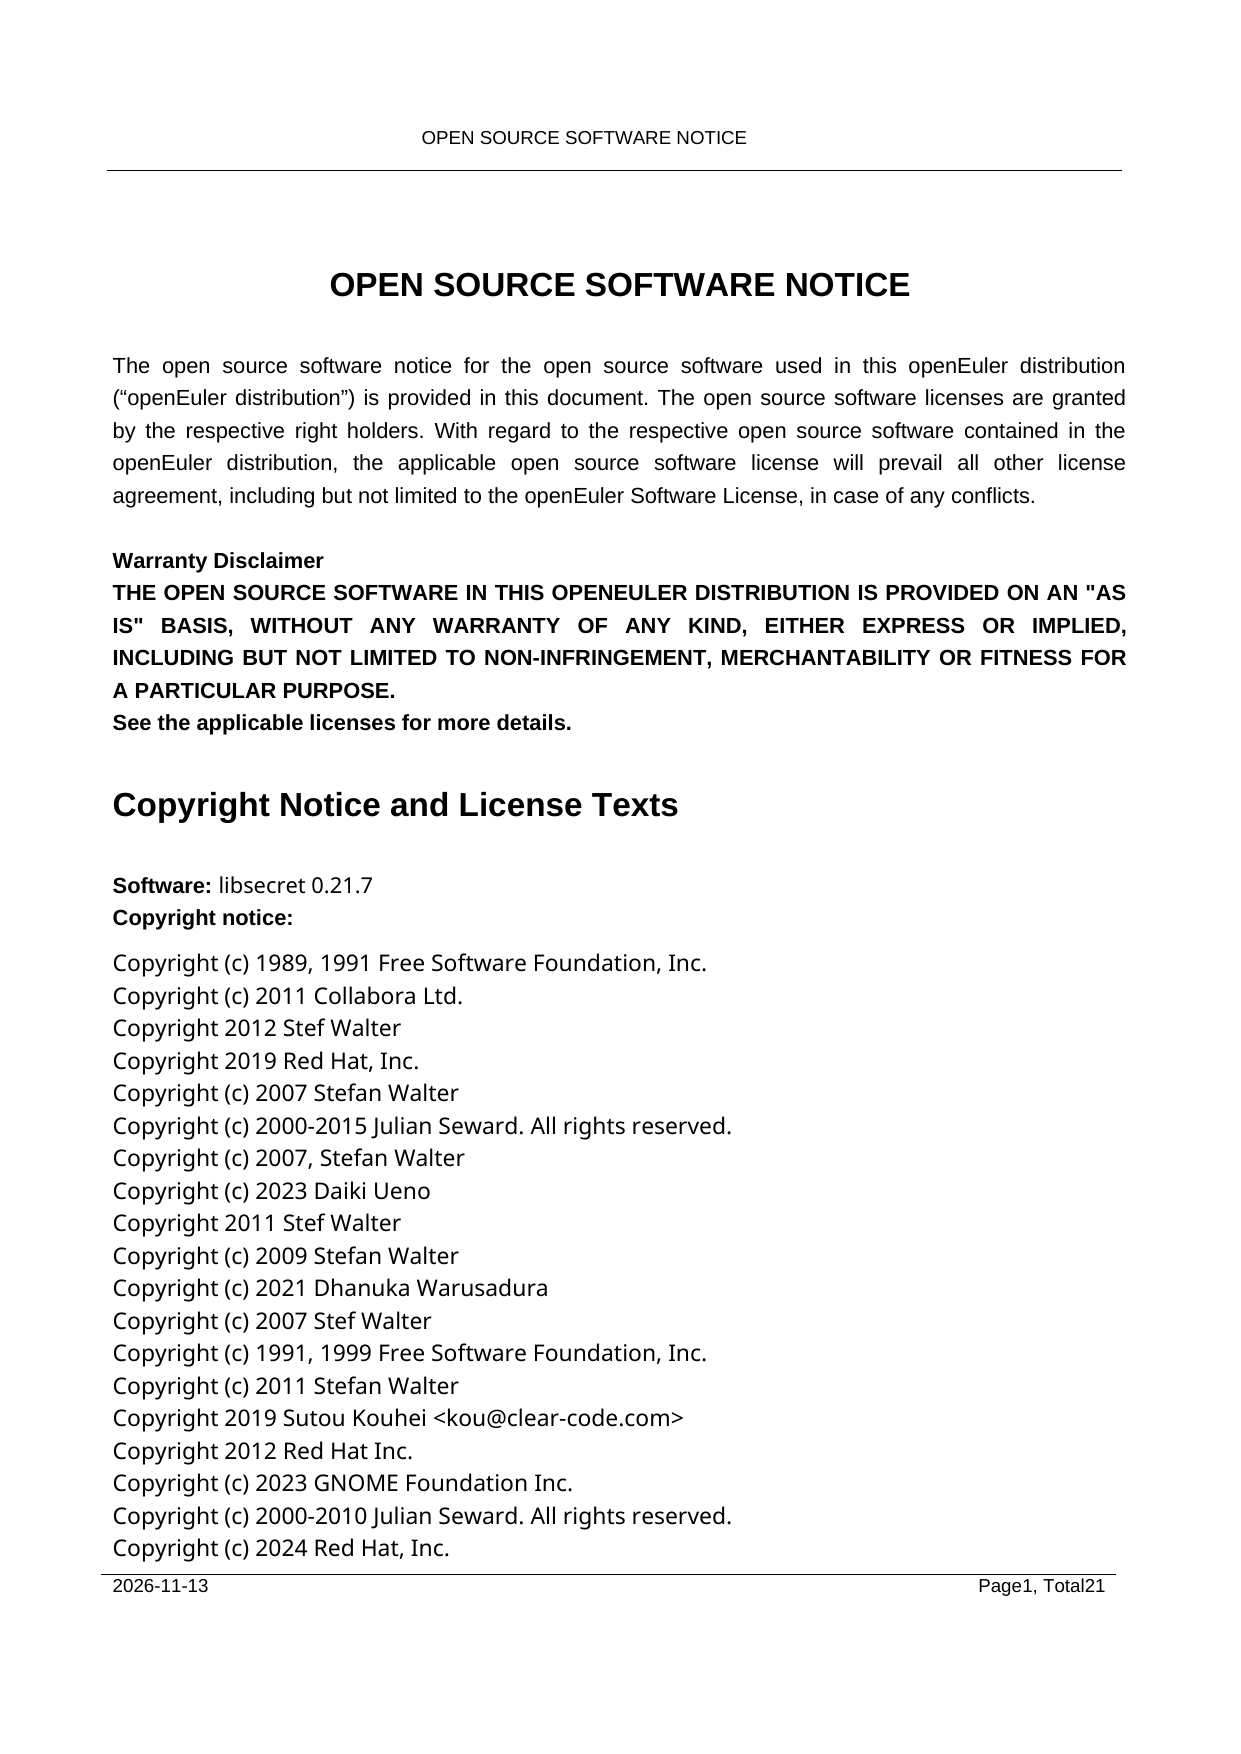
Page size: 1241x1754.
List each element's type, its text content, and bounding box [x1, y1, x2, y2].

title Software: libsecret 0.21.7 [112, 869, 1128, 901]
text OPEN SOURCE SOFTWARE NOTICE [112, 251, 1128, 316]
text Copyright Notice and License Texts [112, 771, 1128, 836]
text The open source software notice for the open source software used in this openEuler distribution (“openEuler distribution”) is provided in this document. The open source software licenses are granted by the respective right holders. With regard to the respective open source software contained in the openEuler distribution, the applicable open source software license will prevail all other license agreement, including but not limited to the openEuler Software License, in case of any conflicts. [112, 349, 1128, 511]
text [112, 947, 1128, 1564]
text THE OPEN SOURCE SOFTWARE IN THIS OPENEULER DISTRIBUTION IS PROVIDED ON AN "AS IS" BASIS, WITHOUT ANY WARRANTY OF ANY KIND, EITHER EXPRESS OR IMPLIED, INCLUDING BUT NOT LIMITED TO NON-INFRINGEMENT, MERCHANTABILITY OR FITNESS FOR A PARTICULAR PURPOSE. See the applicable licenses for more details. [112, 576, 1128, 739]
text Copyright notice: [112, 901, 1128, 934]
text Warranty Disclaimer [112, 544, 1128, 576]
